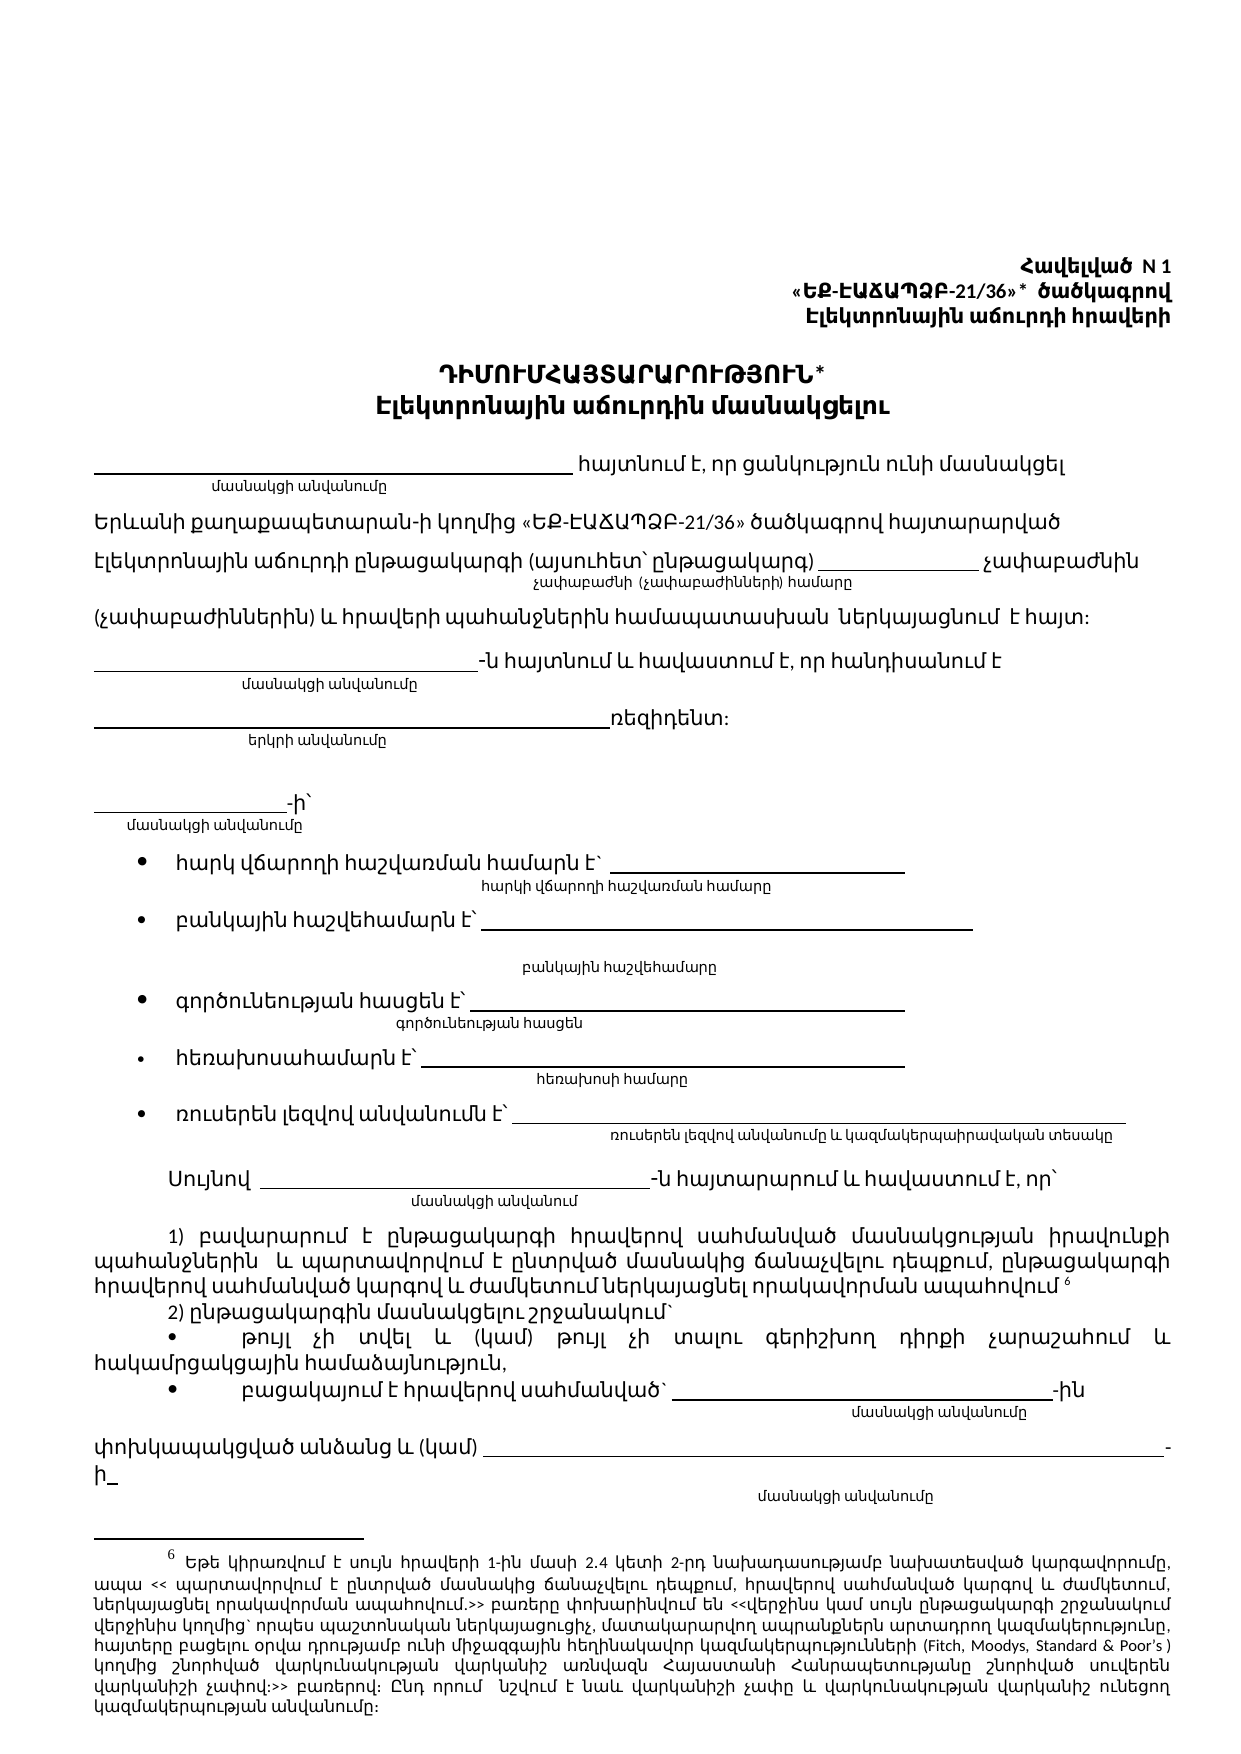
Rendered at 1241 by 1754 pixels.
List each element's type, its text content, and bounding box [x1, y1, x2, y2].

text հարկի վճարողի հաշվառման համարը [94, 877, 1171, 907]
text ռուսերեն լեզվով անվանումը և կազմակերպաիրավական տեսակը [536, 1126, 1171, 1157]
text մասնակցի անվանումը [94, 1487, 1171, 1518]
subtitle Էլեկտրոնային աճուրդին մասնակցելու [94, 390, 1171, 421]
text -ն հայտնում և հավաստում է, որ հանդիսանում է [94, 644, 1171, 675]
list հարկ վճարողի հաշվառման համարն է` [138, 846, 1171, 877]
text Հավելված N 1 [94, 253, 1171, 278]
text ռեզիդենտ: [94, 706, 1171, 731]
text մասնակցի անվանում [94, 1192, 1171, 1223]
text մասնակցի անվանումը [94, 1403, 1171, 1434]
list բացակայում է հրավերով սահմանված` -ին [94, 1375, 1171, 1403]
list ռուսերեն լեզվով անվանումն է՝ [138, 1101, 1171, 1126]
text (չափաբաժիններին) և հրավերի պահանջներին համապատասխան ներկայացնում է հայտ: [94, 604, 1171, 629]
text բանկային հաշվեհամարը [94, 958, 1171, 989]
text էլեկտրոնային աճուրդի ընթացակարգի (այսուհետ՝ ընթացակարգ) չափաբաժնին [94, 548, 1171, 573]
text 2) ընթացակարգին մասնակցելու շրջանակում` [94, 1299, 1171, 1324]
text 1) բավարարում է ընթացակարգի հրավերով սահմանված մասնակցության իրավունքի պահանջներին և պարտավորվում է ընտրված մասնակից ճանաչվելու դեպքում, ընթացակարգի հրավերով սահմանված կարգով և ժամկետում ներկայացնել որակավորման ապահովում [94, 1223, 1171, 1299]
text մասնակցի անվանումը [94, 816, 1171, 846]
list հեռախոսահամարն է՝ [138, 1045, 1171, 1070]
text մասնակցի անվանումը [94, 477, 1171, 507]
text Սույնով -ն հայտարարում և հավաստում է, որ՝ [94, 1162, 1171, 1192]
list բանկային հաշվեհամարն է՝ [138, 907, 1171, 958]
text ԴԻՄՈՒՄՀԱՅՏԱՐԱՐՈՒԹՅՈՒՆ* [94, 360, 1171, 390]
text հեռախոսի համարը [462, 1070, 1171, 1101]
text երկրի անվանումը [94, 731, 1171, 762]
text փոխկապակցված անձանց և (կամ) -ի [94, 1434, 1171, 1487]
text չափաբաժնի (չափաբաժինների) համարը [94, 573, 1171, 604]
text «ԵՔ-ԷԱՃԱՊՁԲ-21/36»* ծածկագրով [94, 278, 1171, 304]
text հայտնում է, որ ցանկություն ունի մասնակցել [94, 451, 1171, 477]
text Երևանի քաղաքապետարան-ի կողմից «ԵՔ-ԷԱՃԱՊՁԲ-21/36» ծածկագրով հայտարարված [94, 507, 1171, 535]
list գործունեության հասցեն է՝ [138, 989, 1171, 1014]
text -ի՝ [94, 790, 1171, 816]
list թույլ չի տվել և (կամ) թույլ չի տալու գերիշխող դիրքի չարաշահում և հակամրցակցային համաձայնություն, [94, 1324, 1171, 1375]
text Էլեկտրոնային աճուրդի հրավերի [94, 304, 1171, 329]
text գործունեության հասցեն [94, 1014, 1171, 1045]
text մասնակցի անվանումը [94, 675, 1171, 706]
